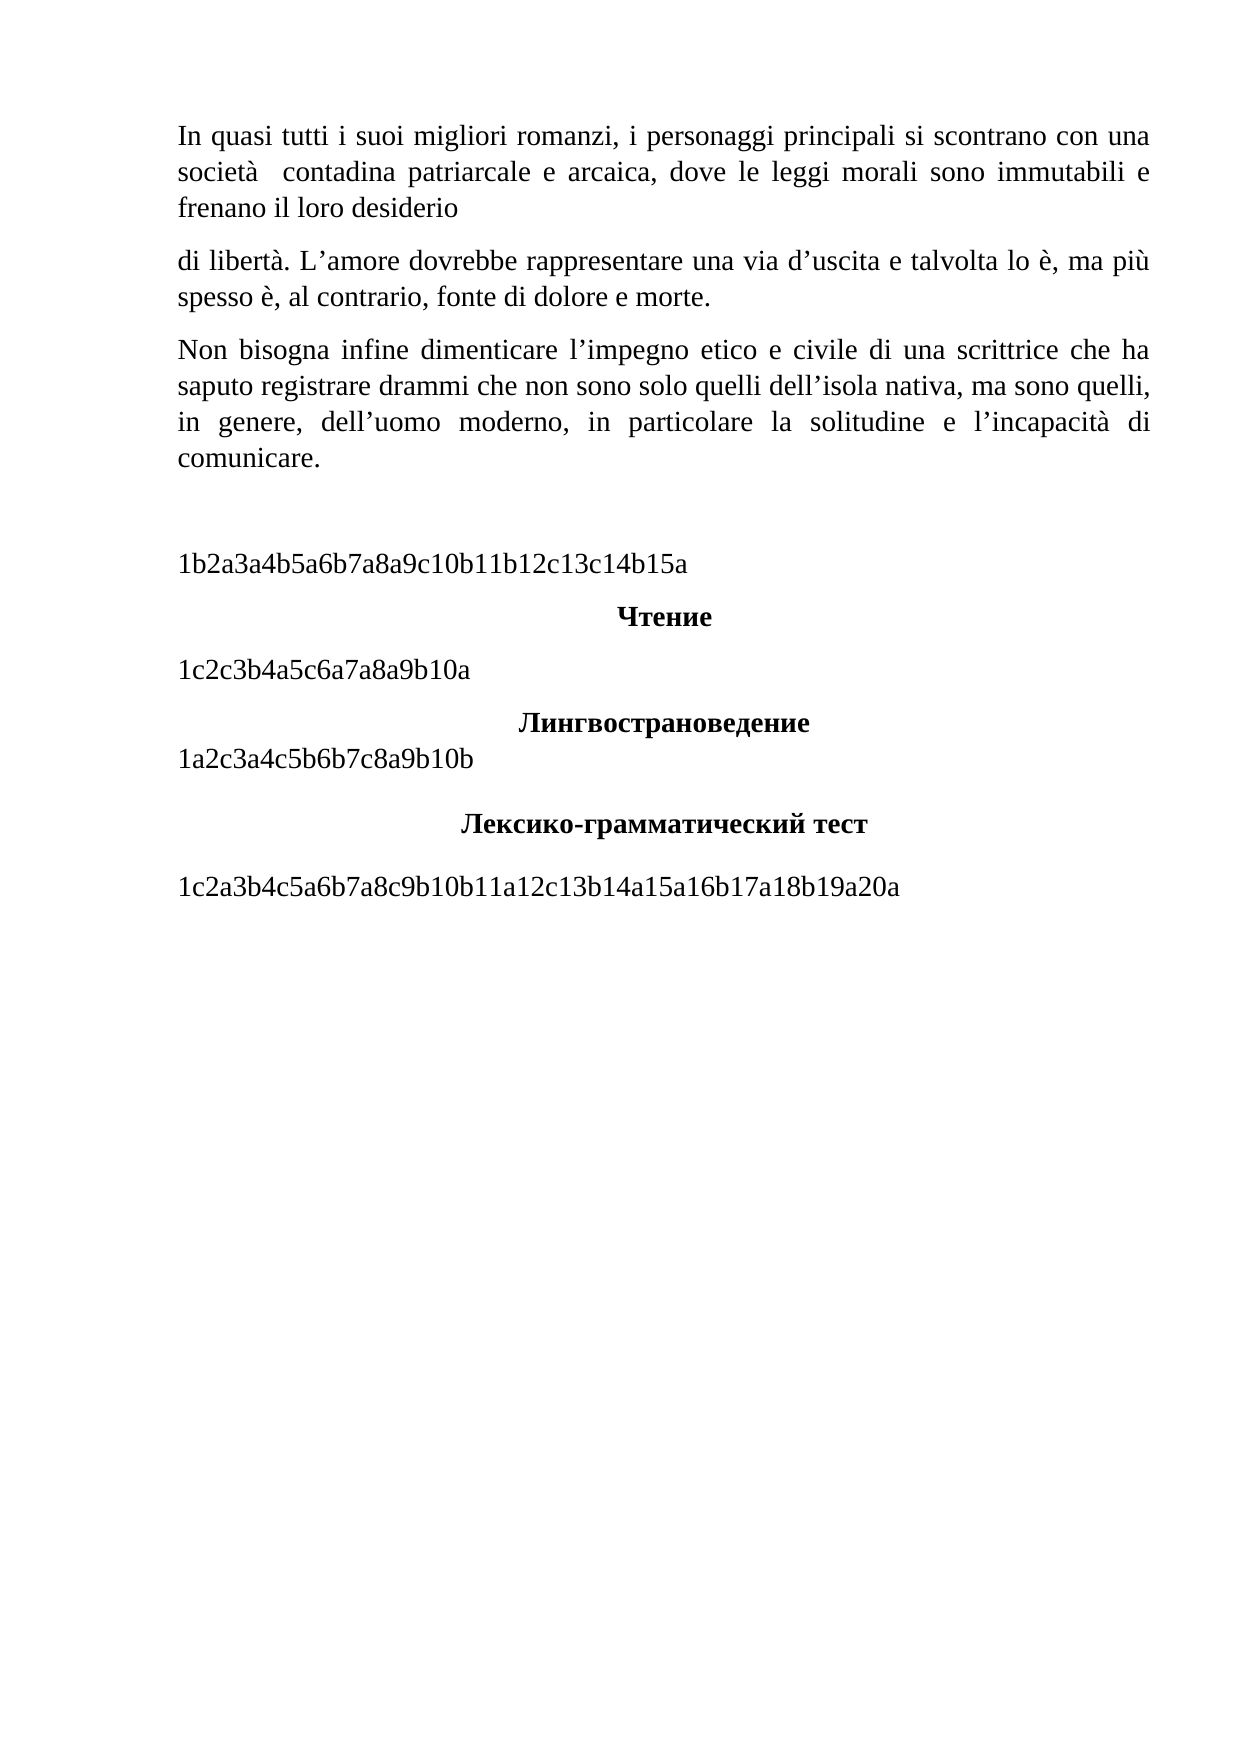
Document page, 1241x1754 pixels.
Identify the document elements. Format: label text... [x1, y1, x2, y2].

text 1c2a3b4c5a6b7a8c9b10b11a12c13b14a15a16b17a18b19a20a [177, 869, 1152, 902]
text Non bisogna infine dimenticare l’impegno etico e civile di una scrittrice che ha saputo registrare drammi che non sono solo quelli dell’isola nativa, ma sono quelli, in genere, dell’uomo moderno, in particolare la solitudine e l’incapacità di comunicare. [177, 332, 1152, 474]
text di libertà. L’amore dovrebbe rappresentare una via d’uscita e talvolta lo è, ma più spesso è, al contrario, fonte di dolore e morte. [177, 243, 1152, 313]
text Лексико-грамматический тест [177, 806, 1152, 840]
text In quasi tutti i suoi migliori romanzi, i personaggi principali si scontrano con una società contadina patriarcale e arcaica, dove le leggi morali sono immutabili e frenano il loro desiderio [177, 118, 1152, 224]
text 1a2c3a4c5b6b7c8a9b10b [177, 741, 1152, 774]
text 1b2a3a4b5a6b7a8a9c10b11b12c13c14b15a [177, 546, 1152, 580]
text Чтение [177, 599, 1152, 633]
text Лингвострановедение [177, 705, 1152, 738]
text 1c2c3b4a5c6a7a8a9b10a [177, 652, 1152, 685]
